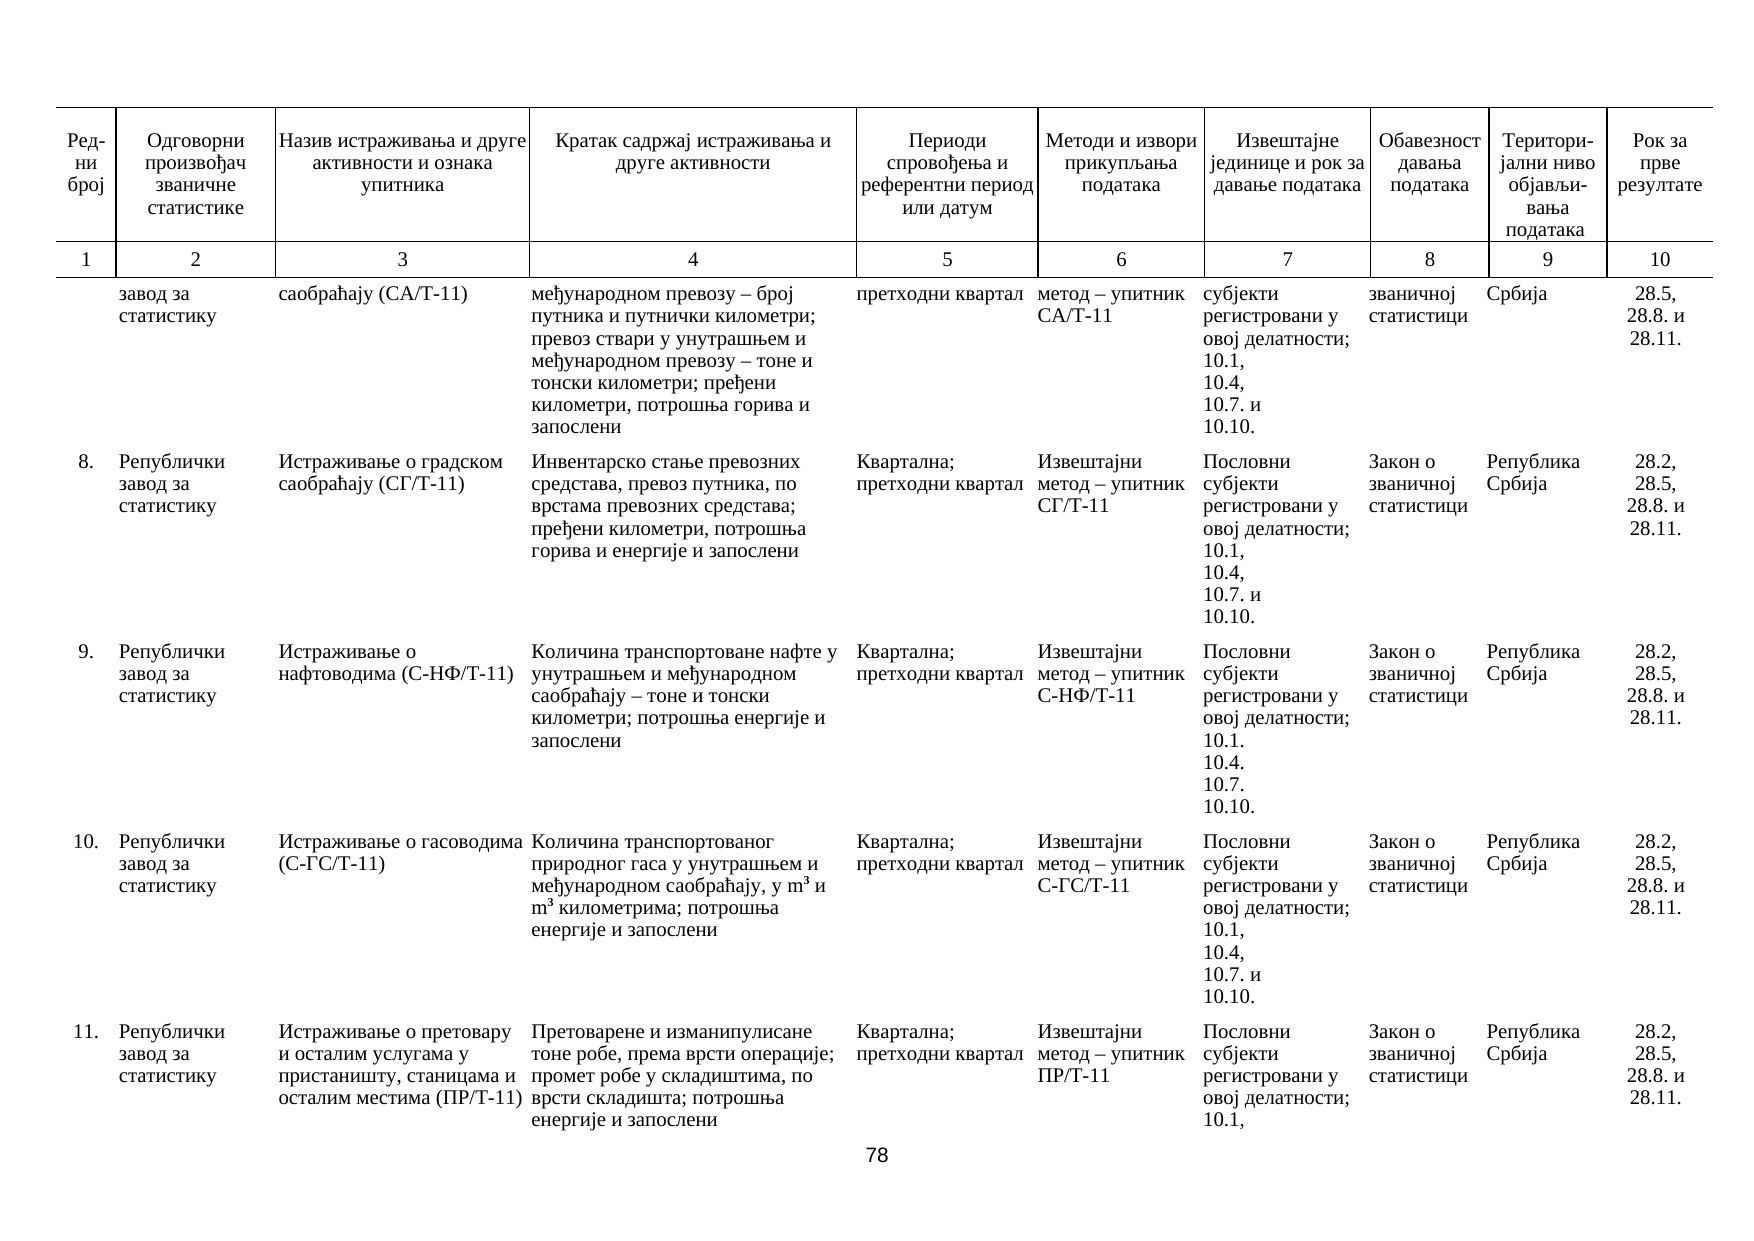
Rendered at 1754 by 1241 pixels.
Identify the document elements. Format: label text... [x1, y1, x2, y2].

table_header Извештајне јединице и рок за давање података [1205, 108, 1370, 241]
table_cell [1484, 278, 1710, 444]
table_cell 4 [530, 242, 856, 277]
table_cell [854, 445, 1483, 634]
table_header Рок за прве резултате [1608, 108, 1713, 241]
table_cell 1 [56, 242, 115, 277]
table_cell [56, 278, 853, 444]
table_cell 8 [1371, 242, 1488, 277]
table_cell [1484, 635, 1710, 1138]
table_header Методи и извори прикупљања података [1039, 108, 1204, 241]
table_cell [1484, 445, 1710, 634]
table_header Кратак садржај истраживања и друге активности [530, 108, 856, 241]
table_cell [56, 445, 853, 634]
table_header Одговорни произвођач званичне статистике [117, 108, 275, 241]
table_cell 5 [857, 242, 1037, 277]
table_cell 7 [1205, 242, 1370, 277]
table_cell 9 [1490, 242, 1606, 277]
table_cell 10 [1608, 242, 1713, 277]
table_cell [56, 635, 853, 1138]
table_cell 6 [1039, 242, 1204, 277]
table_header Територи-јални ниво објављи- вања података [1490, 108, 1606, 241]
table_header Обавезностдавања података [1371, 108, 1488, 241]
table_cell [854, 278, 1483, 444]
table_header Ред- ни број [56, 108, 115, 241]
table_header Периоди спровођења и референтни период или датум [857, 108, 1037, 241]
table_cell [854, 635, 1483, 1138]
table_cell 2 [117, 242, 275, 277]
table_header Назив истраживања и друге активности и ознака упитника [276, 108, 529, 241]
table_cell 3 [276, 242, 529, 277]
